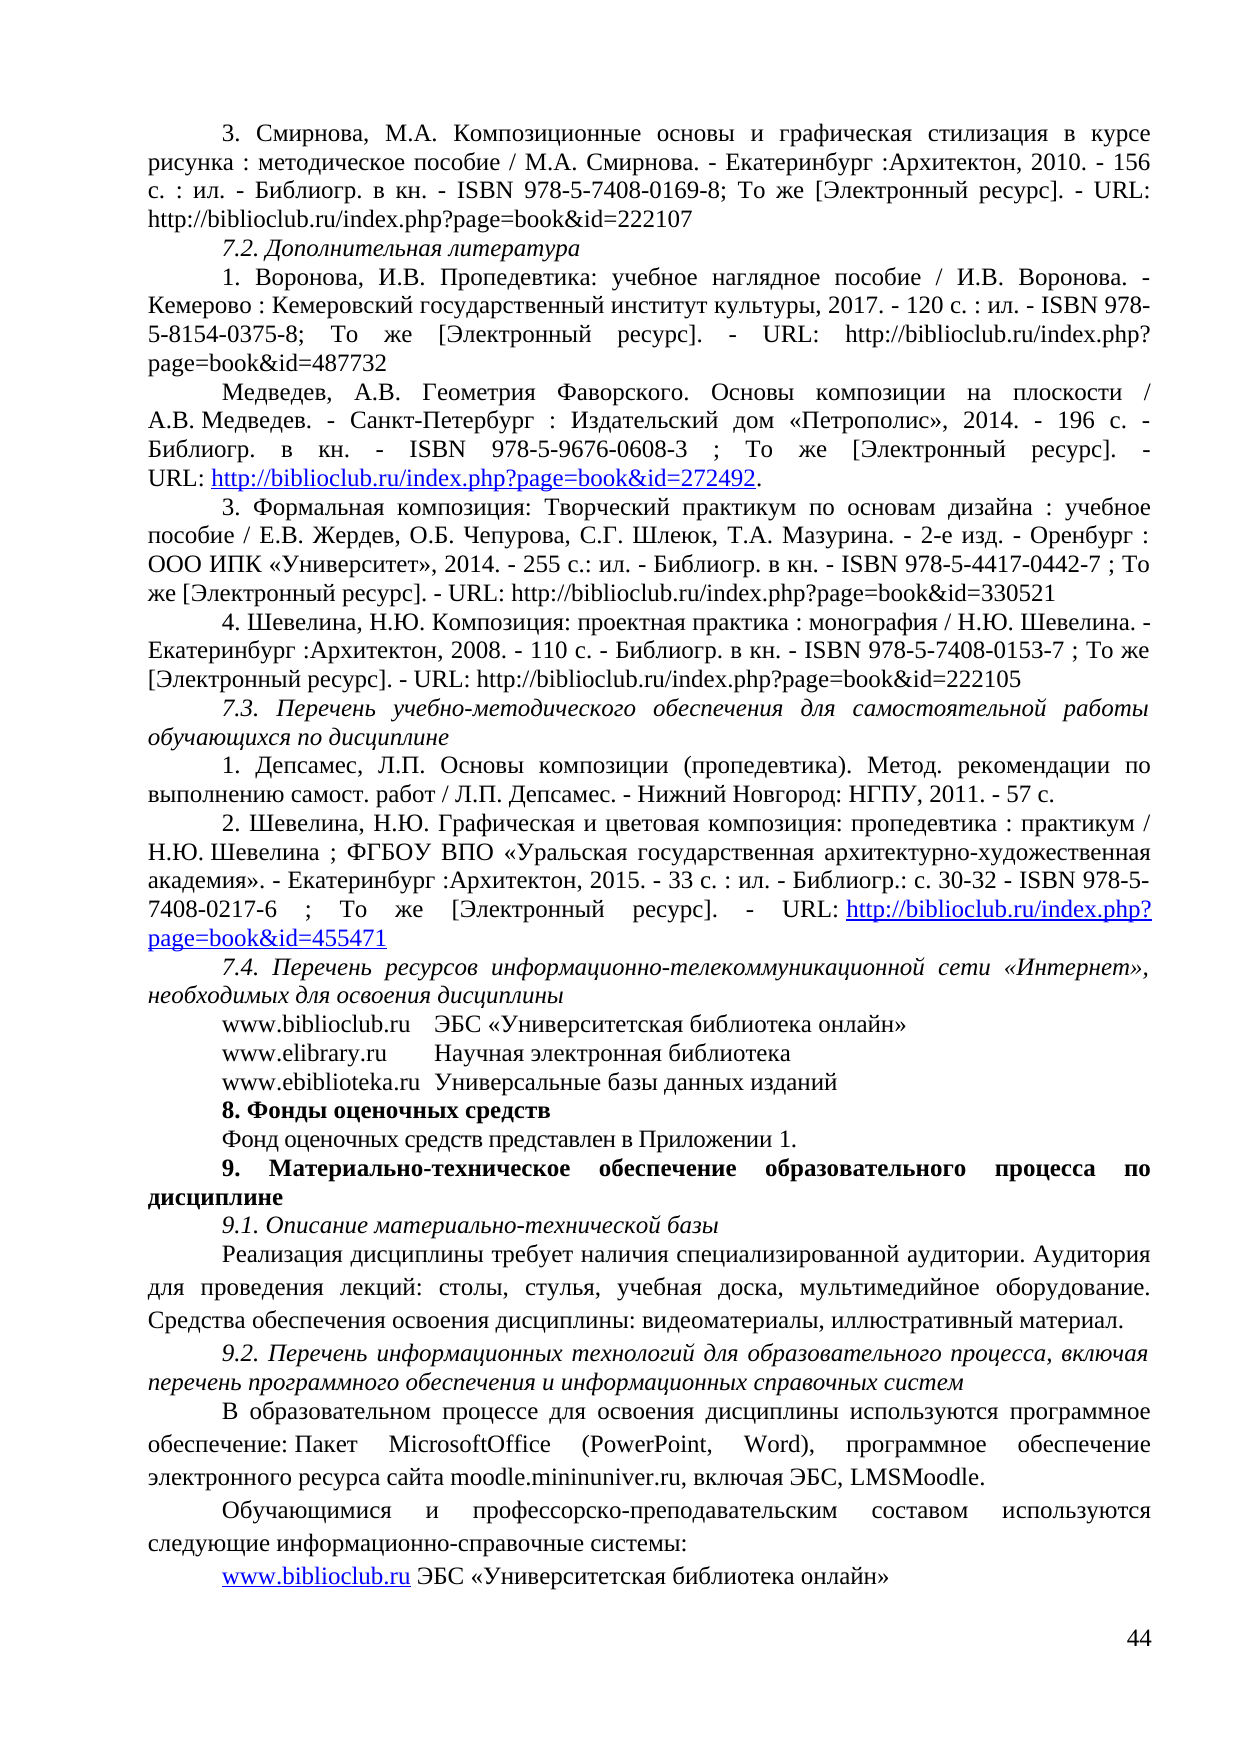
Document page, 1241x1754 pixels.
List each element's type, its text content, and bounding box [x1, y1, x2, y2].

text 9. Материально-техническое обеспечение образовательного процесса по дисциплине [148, 1153, 1152, 1211]
text Фонд оценочных средств представлен в Приложении 1. [148, 1124, 1152, 1153]
text В образовательном процессе для освоения дисциплины используются программное обеспечение: Пакет MicrosoftOffice (PowerPoint, Word), программное обеспечение электронного ресурса сайта moodle.mininuniver.ru, включая ЭБС, LMSMoodle. [148, 1396, 1152, 1491]
text 7.3. Перечень учебно-методического обеспечения для самостоятельной работы обучающихся по дисциплине [148, 693, 1152, 751]
text Обучающимися и профессорско-преподавательским составом используются следующие информационно-справочные системы: [148, 1495, 1152, 1557]
text 1. Депсамес, Л.П. Основы композиции (пропедевтика). Метод. рекомендации по выполнению самост. работ / Л.П. Депсамес. - Нижний Новгород: НГПУ, 2011. - 57 с. [148, 751, 1152, 808]
text Реализация дисциплины требует наличия специализированной аудитории. Аудитория для проведения лекций: столы, стулья, учебная доска, мультимедийное оборудование. Средства обеспечения освоения дисциплины: видеоматериалы, иллюстративный материал. [148, 1239, 1152, 1334]
text www.ebiblioteka.ru Универсальные базы данных изданий [148, 1067, 1152, 1096]
text 7.2. Дополнительная литература [148, 233, 1152, 262]
text 3. Смирнова, М.А. Композиционные основы и графическая стилизация в курсе рисунка : методическое пособие / М.А. Смирнова. - Екатеринбург :Архитектон, 2010. - 156 с. : ил. - Библиогр. в кн. - ISBN 978-5-7408-0169-8; То же [Электронный ресурс]. - URL: http://biblioclub.ru/index.php?page=book&id=222107 [148, 118, 1152, 233]
text 8. Фонды оценочных средств [148, 1096, 1152, 1124]
text 2. Шевелина, Н.Ю. Графическая и цветовая композиция: пропедевтика : практикум / Н.Ю. Шевелина ; ФГБОУ ВПО «Уральская государственная архитектурно-художественная академия». - Екатеринбург :Архитектон, 2015. - 33 с. : ил. - Библиогр.: с. 30-32 - ISBN 978-5-7408-0217-6 ; То же [Электронный ресурс]. - URL: http://biblioclub.ru/index.php?page=book&id=455471 [148, 808, 1152, 952]
text www.biblioclub.ru ЭБС «Университетская библиотека онлайн» [148, 1009, 1152, 1038]
text Медведев, А.В. Геометрия Фаворского. Основы композиции на плоскости / А.В. Медведев. - Санкт-Петербург : Издательский дом «Петрополис», 2014. - 196 с. - Библиогр. в кн. - ISBN 978-5-9676-0608-3 ; То же [Электронный ресурс]. - URL: http://biblioclub.ru/index.php?page=book&id=272492. [148, 377, 1152, 492]
text 3. Формальная композиция: Творческий практикум по основам дизайна : учебное пособие / Е.В. Жердев, О.Б. Чепурова, С.Г. Шлеюк, Т.А. Мазурина. - 2-е изд. - Оренбург : ООО ИПК «Университет», 2014. - 255 с.: ил. - Библиогр. в кн. - ISBN 978-5-4417-0442-7 ; То же [Электронный ресурс]. - URL: http://biblioclub.ru/index.php?page=book&id=330521 [148, 492, 1152, 607]
text 9.2. Перечень информационных технологий для образовательного процесса, включая перечень программного обеспечения и информационных справочных систем [148, 1338, 1152, 1396]
text 9.1. Описание материально-технической базы [148, 1211, 1152, 1239]
text www.biblioclub.ru ЭБС «Университетская библиотека онлайн» [148, 1561, 1152, 1590]
text www.elibrary.ru Научная электронная библиотека [148, 1038, 1152, 1067]
text 1. Воронова, И.В. Пропедевтика: учебное наглядное пособие / И.В. Воронова. - Кемерово : Кемеровский государственный институт культуры, 2017. - 120 с. : ил. - ISBN 978-5-8154-0375-8; То же [Электронный ресурс]. - URL: http://biblioclub.ru/index.php?page=book&id=487732 [148, 262, 1152, 377]
text 7.4. Перечень ресурсов информационно-телекоммуникационной сети «Интернет», необходимых для освоения дисциплины [148, 952, 1152, 1009]
text 4. Шевелина, Н.Ю. Композиция: проектная практика : монография / Н.Ю. Шевелина. - Екатеринбург :Архитектон, 2008. - 110 с. - Библиогр. в кн. - ISBN 978-5-7408-0153-7 ; То же [Электронный ресурс]. - URL: http://biblioclub.ru/index.php?page=book&id=222105 [148, 607, 1152, 693]
